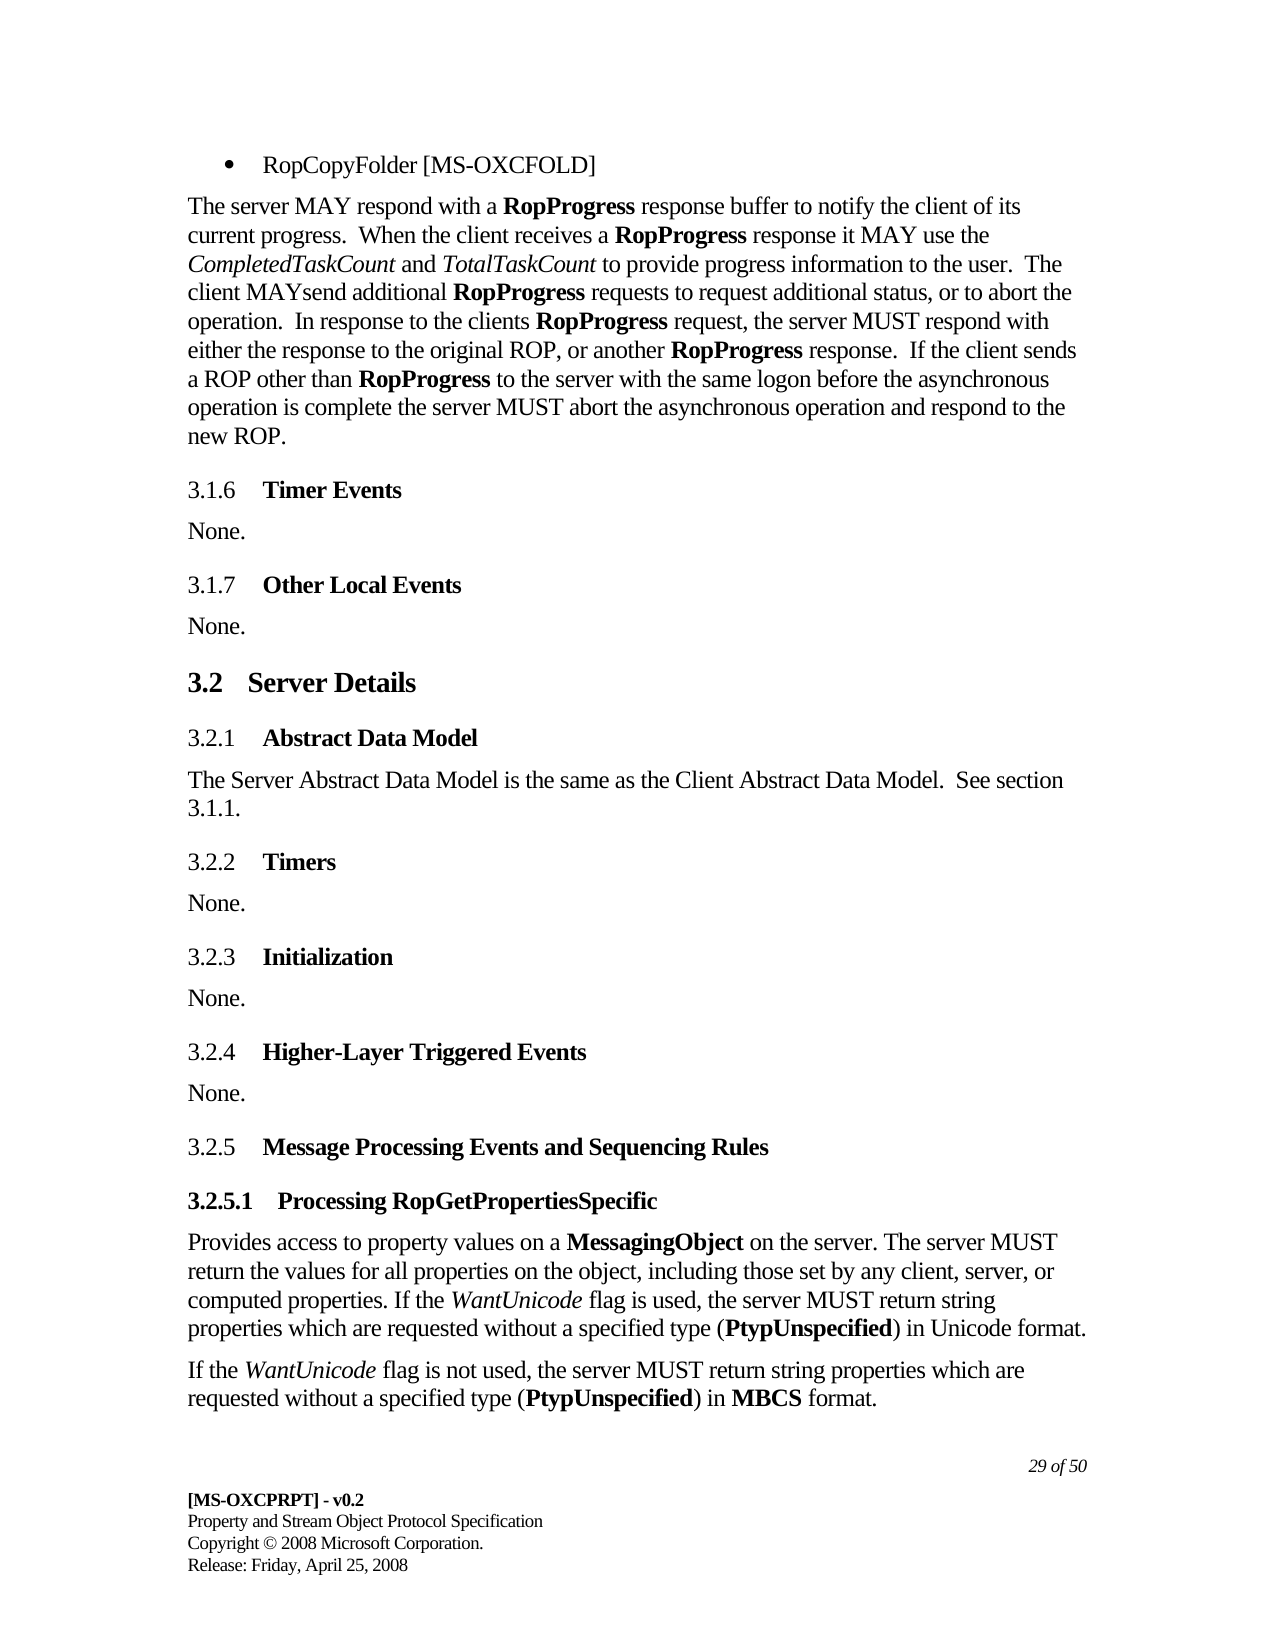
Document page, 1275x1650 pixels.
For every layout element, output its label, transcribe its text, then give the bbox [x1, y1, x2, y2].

subtitle Server Details [187, 665, 1087, 698]
subtitle Higher-Layer Triggered Events [187, 1037, 1087, 1066]
text The Server Abstract Data Model is the same as the Client Abstract Data Model. See section 3.1.1. [187, 765, 1087, 822]
text Provides access to property values on a MessagingObject on the server. The server MUST return the values for all properties on the object, including those set by any client, server, or computed properties. If the WantUnicode flag is used, the server MUST return string properties which are requested without a specified type (PtypUnspecified) in Unicode format. [187, 1227, 1087, 1342]
subtitle Processing RopGetPropertiesSpecific [187, 1186, 1087, 1215]
text If the WantUnicode flag is not used, the server MUST return string properties which are requested without a specified type (PtypUnspecified) in MBCS format. [187, 1355, 1087, 1412]
subtitle Timer Events [187, 475, 1087, 504]
subtitle Message Processing Events and Sequencing Rules [187, 1132, 1087, 1161]
text None. [187, 1078, 1087, 1107]
text None. [187, 611, 1087, 640]
subtitle Initialization [187, 942, 1087, 971]
text None. [187, 888, 1087, 917]
text None. [187, 983, 1087, 1012]
subtitle Other Local Events [187, 570, 1087, 599]
subtitle Timers [187, 847, 1087, 876]
subtitle Abstract Data Model [187, 723, 1087, 752]
text None. [187, 516, 1087, 545]
list RopCopyFolder [MS-OXCFOLD] [225, 150, 1087, 179]
text The server MAY respond with a RopProgress response buffer to notify the client of its current progress. When the client receives a RopProgress response it MAY use the CompletedTaskCount and TotalTaskCount to provide progress information to the user. The client MAYsend additional RopProgress requests to request additional status, or to abort the operation. In response to the clients RopProgress request, the server MUST respond with either the response to the original ROP, or another RopProgress response. If the client sends a ROP other than RopProgress to the server with the same logon before the asynchronous operation is complete the server MUST abort the asynchronous operation and respond to the new ROP. [187, 191, 1087, 450]
